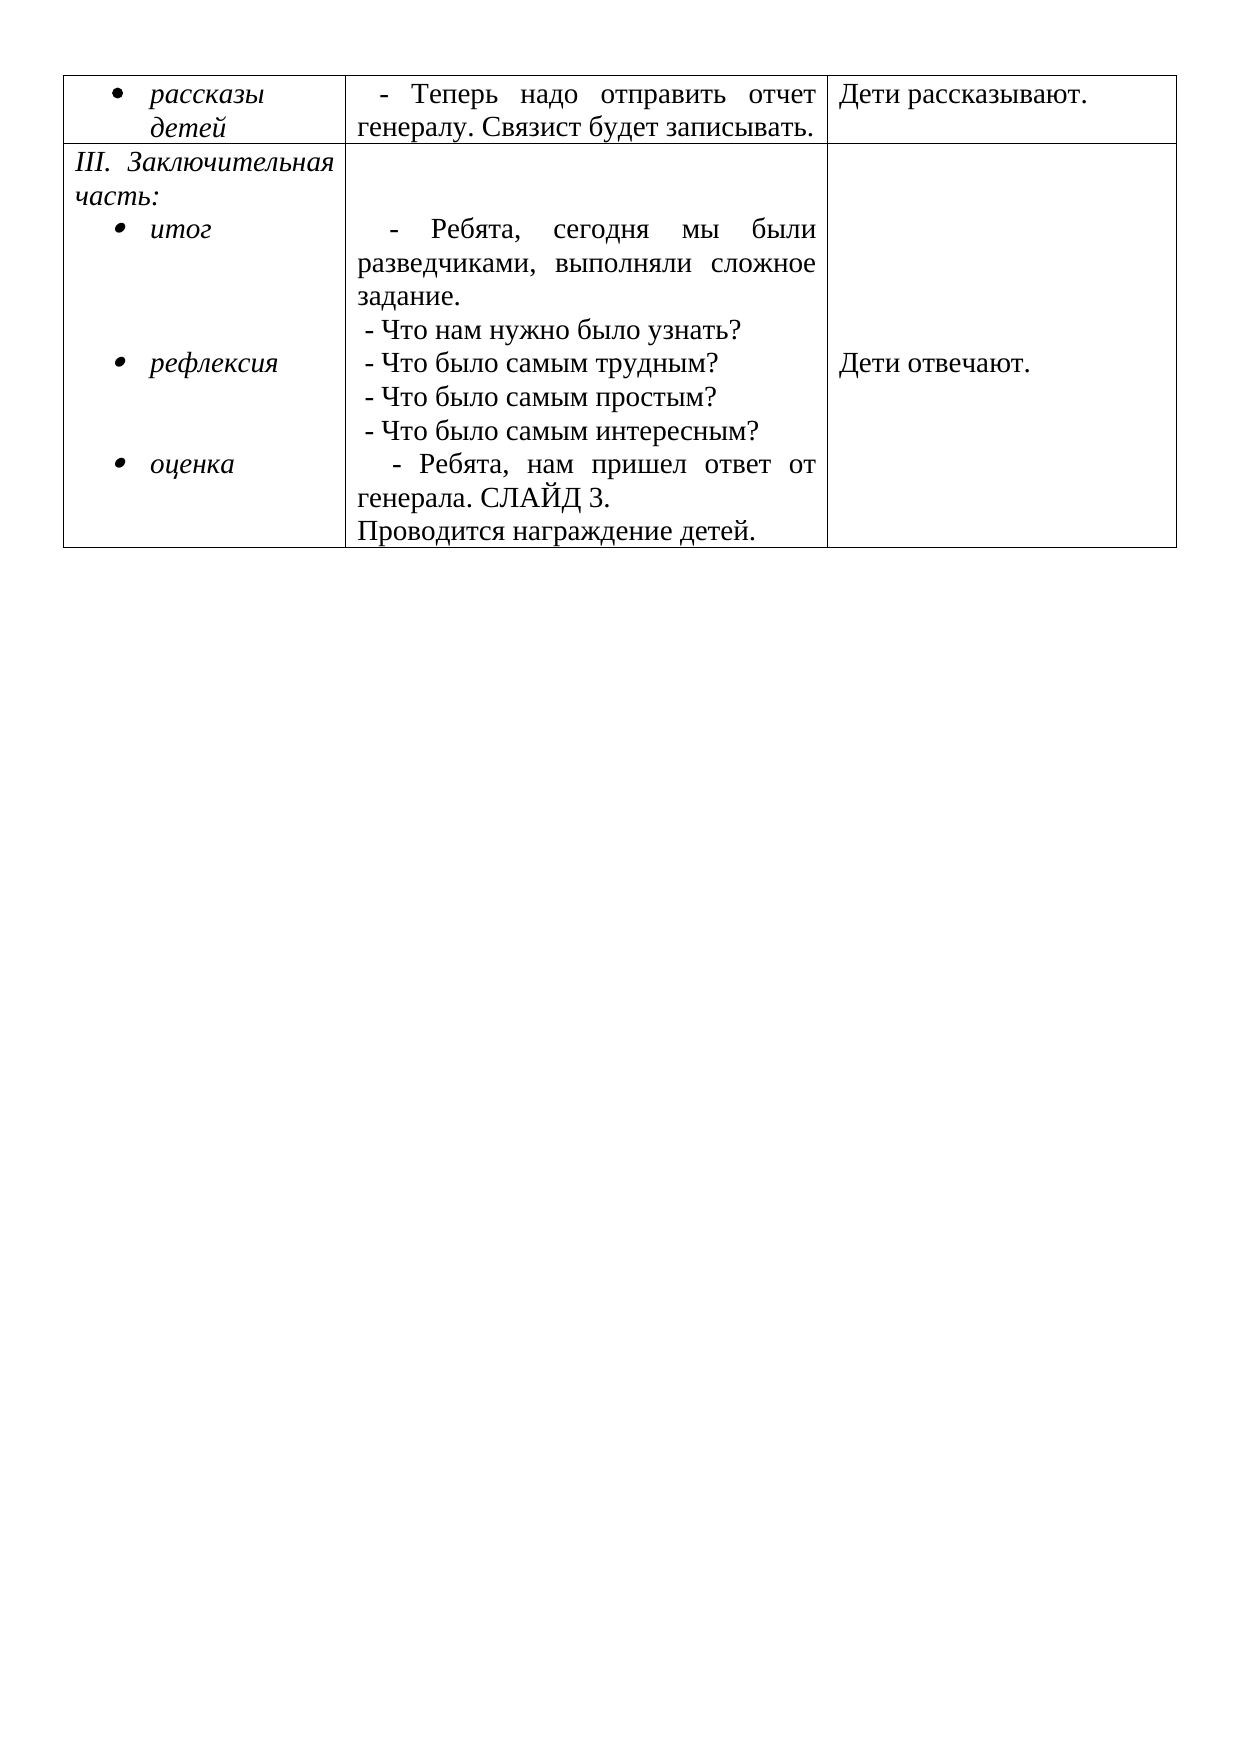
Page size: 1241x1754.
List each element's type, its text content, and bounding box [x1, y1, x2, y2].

table_cell - Ребята, сегодня мы были разведчиками, выполняли сложное задание. - Что нам нужно было узнать? - Что было самым трудным? - Что было самым простым? - Что было самым интересным? - Ребята, нам пришел ответ от генерала. СЛАЙД 3. Проводится награждение детей. [346, 144, 827, 547]
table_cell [64, 76, 345, 143]
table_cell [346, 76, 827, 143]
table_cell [828, 76, 1176, 143]
table_cell Дети отвечают. [828, 144, 1176, 547]
table_cell III. Заключительная часть: итог рефлексия оценка [64, 144, 345, 547]
